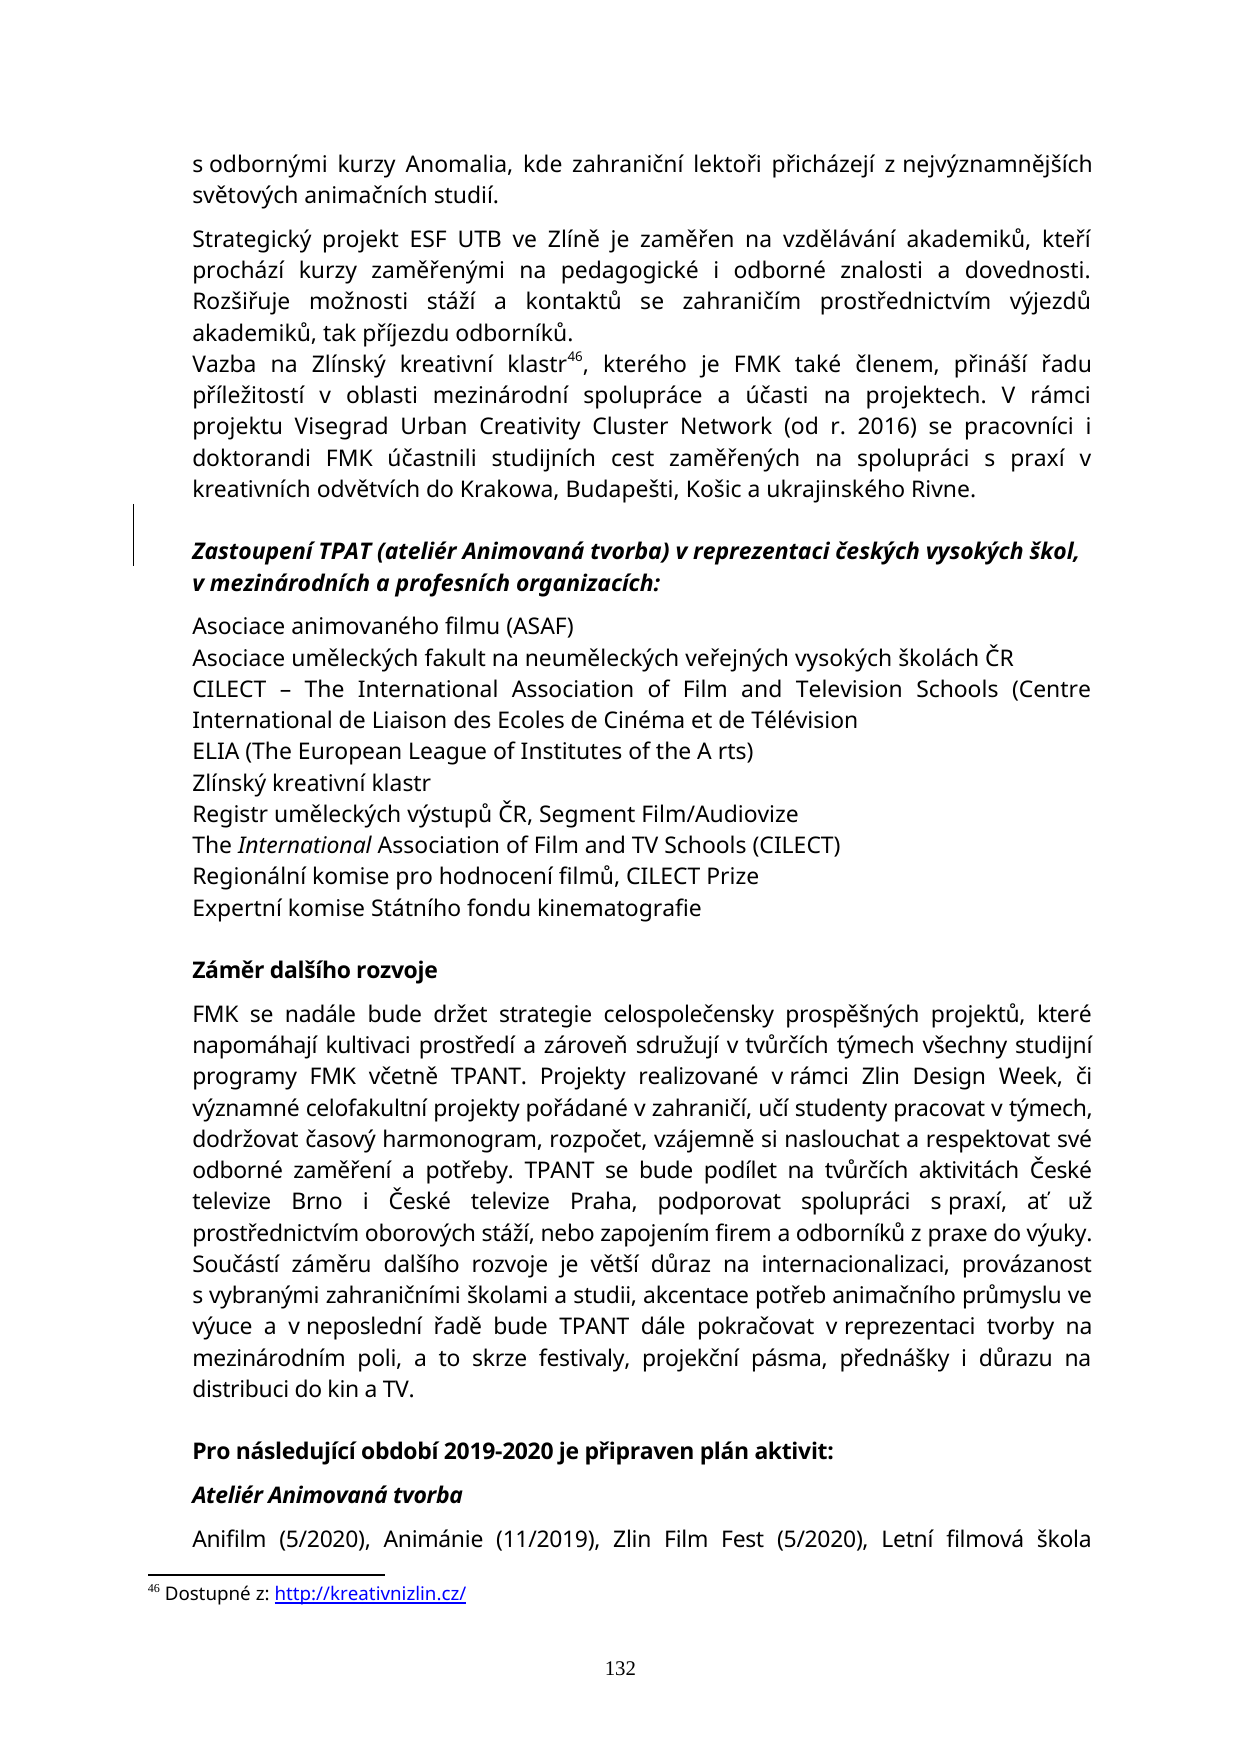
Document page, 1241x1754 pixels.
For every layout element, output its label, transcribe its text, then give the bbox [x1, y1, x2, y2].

text Ateliér Animovaná tvorba [192, 1479, 1092, 1510]
text Zlínský kreativní klastr [192, 766, 1092, 798]
text Vazba na Zlínský kreativní klastr, kterého je FMK také členem, přináší řadu příležitostí v oblasti mezinárodní spolupráce a účasti na projektech. V rámci projektu Visegrad Urban Creativity Cluster Network (od r. 2016) se pracovníci i doktorandi FMK účastnili studijních cest zaměřených na spolupráci s praxí v kreativních odvětvích do Krakowa, Budapešti, Košic a ukrajinského Rivne. [192, 348, 1092, 504]
text Expertní komise Státního fondu kinematografie [192, 891, 1092, 923]
text Asociace animovaného filmu (ASAF) [192, 610, 1092, 641]
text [192, 1523, 1092, 1554]
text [192, 148, 1092, 210]
text Pro následující období 2019-2020 je připraven plán aktivit: [192, 1435, 1092, 1466]
text FMK se nadále bude držet strategie celospolečensky prospěšných projektů, které napomáhají kultivaci prostředí a zároveň sdružují v tvůrčích týmech všechny studijní programy FMK včetně TPANT. Projekty realizované v rámci Zlin Design Week, či významné celofakultní projekty pořádané v zahraničí, učí studenty pracovat v týmech, dodržovat časový harmonogram, rozpočet, vzájemně si naslouchat a respektovat své odborné zaměření a potřeby. TPANT se bude podílet na tvůrčích aktivitách České televize Brno i České televize Praha, podporovat spolupráci s praxí, ať už prostřednictvím oborových stáží, nebo zapojením firem a odborníků z praxe do výuky. Součástí záměru dalšího rozvoje je větší důraz na internacionalizaci, provázanost s vybranými zahraničními školami a studii, akcentace potřeb animačního průmyslu ve výuce a v neposlední řadě bude TPANT dále pokračovat v reprezentaci tvorby na mezinárodním poli, a to skrze festivaly, projekční pásma, přednášky i důrazu na distribuci do kin a TV. [192, 998, 1092, 1404]
text Registr uměleckých výstupů ČR, Segment Film/Audiovize [192, 798, 1092, 829]
text Asociace uměleckých fakult na neuměleckých veřejných vysokých školách ČR [192, 641, 1092, 673]
text CILECT – The International Association of Film and Television Schools (Centre International de Liaison des Ecoles de Cinéma et de Télévision [192, 673, 1092, 735]
text The International Association of Film and TV Schools (CILECT) [192, 829, 1092, 860]
text Zastoupení TPAT (ateliér Animovaná tvorba) v reprezentaci českých vysokých škol, v mezinárodních a profesních organizacích: [192, 535, 1092, 598]
text Strategický projekt ESF UTB ve Zlíně je zaměřen na vzdělávání akademiků, kteří prochází kurzy zaměřenými na pedagogické i odborné znalosti a dovednosti. Rozšiřuje možnosti stáží a kontaktů se zahraničím prostřednictvím výjezdů akademiků, tak příjezdu odborníků. [192, 223, 1092, 348]
text Záměr dalšího rozvoje [148, 954, 1092, 985]
text Regionální komise pro hodnocení filmů, CILECT Prize [192, 860, 1092, 891]
text ELIA (The European League of Institutes of the A rts) [192, 735, 1092, 766]
